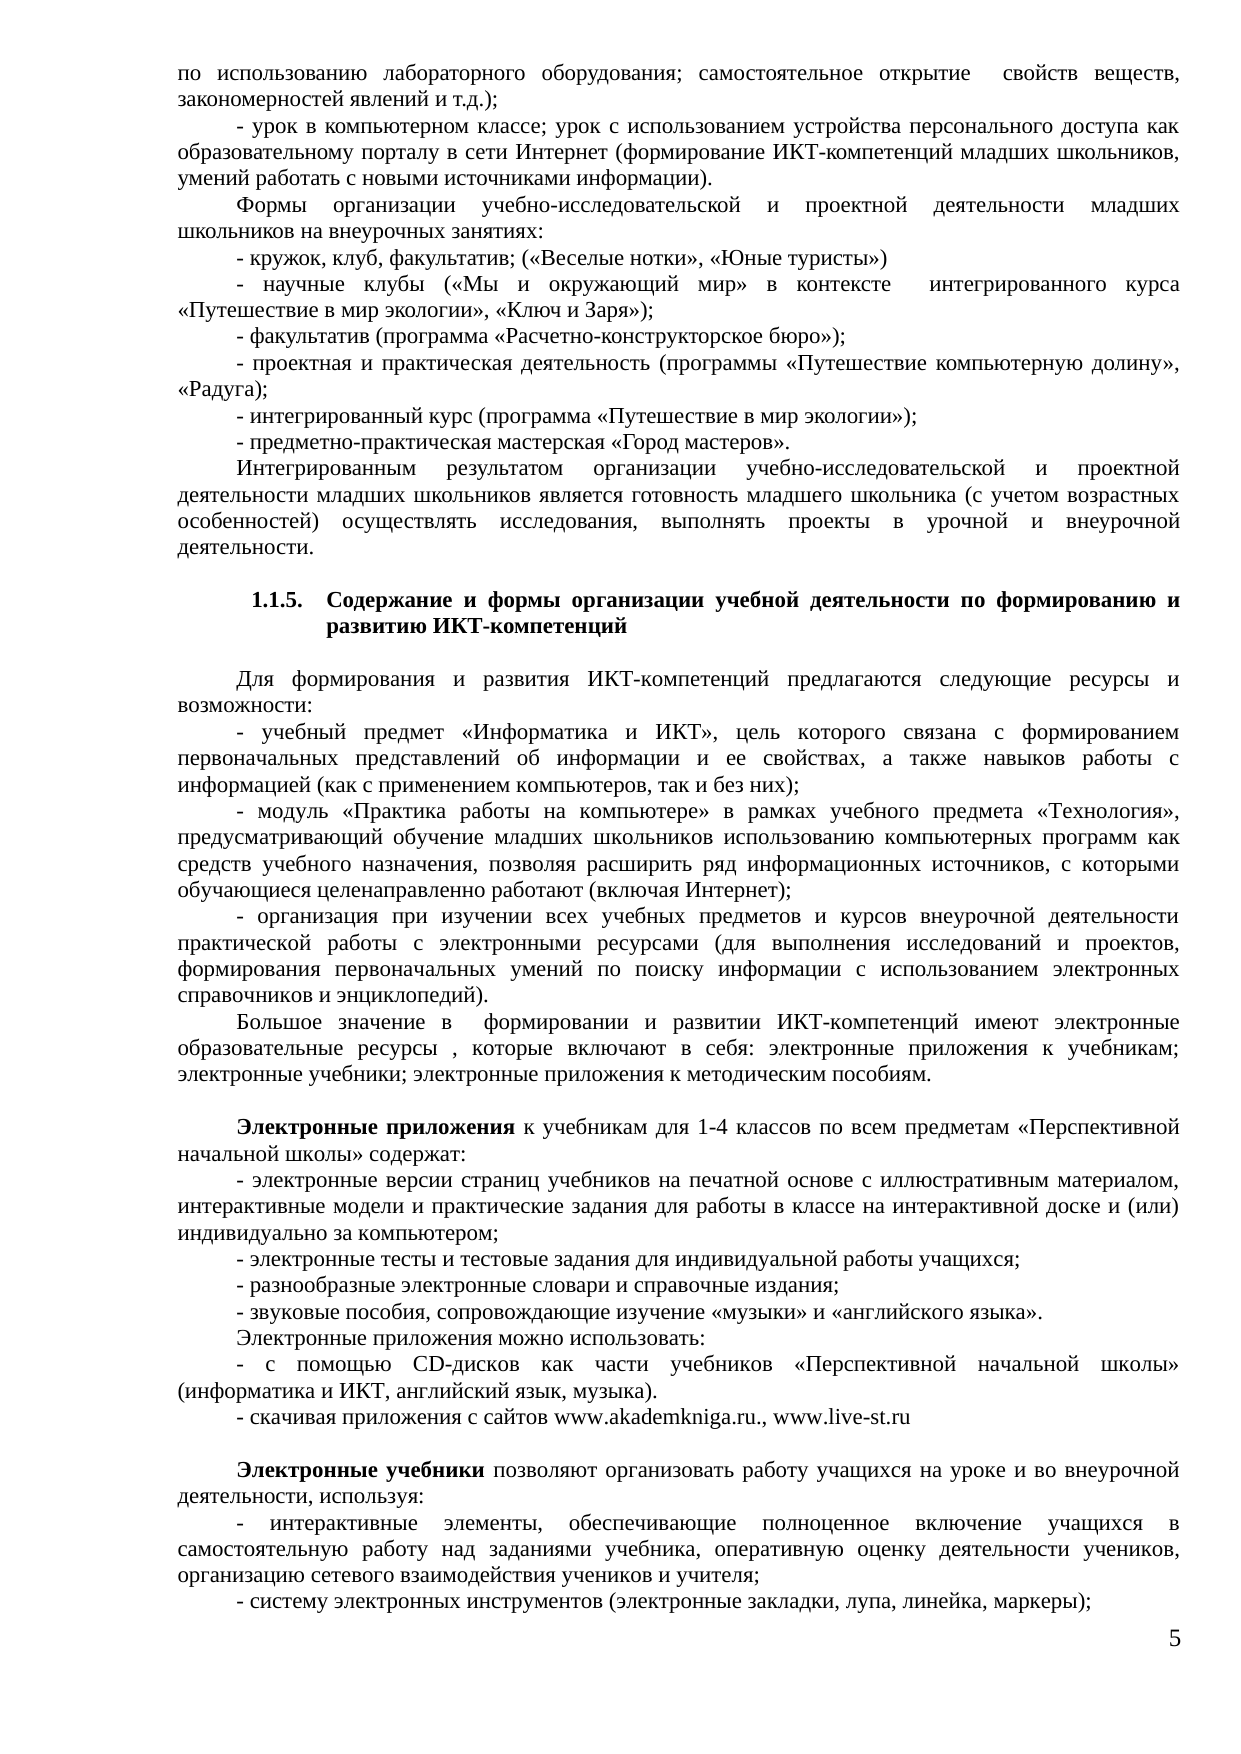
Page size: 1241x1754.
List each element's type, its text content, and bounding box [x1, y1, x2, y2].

list - проектная и практическая деятельность (программы «Путешествие компьютерную долину», «Радуга); [177, 349, 1181, 402]
text - систему электронных инструментов (электронные закладки, лупа, линейка, маркеры); [177, 1588, 1181, 1614]
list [177, 59, 1181, 112]
text Электронные приложения можно использовать: [177, 1324, 1181, 1350]
text - разнообразные электронные словари и справочные издания; [177, 1271, 1181, 1298]
list - кружок, клуб, факультатив; («Веселые нотки», «Юные туристы») [177, 243, 1181, 270]
text - звуковые пособия, сопровождающие изучение «музыки» и «английского языка». [177, 1298, 1181, 1324]
text - скачивая приложения с сайтов www.akademkniga.ru., www.live-st.ru [177, 1403, 1181, 1429]
list - интегрированный курс (программа «Путешествие в мир экологии»); [177, 402, 1181, 428]
text Электронные учебники позволяют организовать работу учащихся на уроке и во внеурочной деятельности, используя: [177, 1456, 1181, 1508]
list Интегрированным результатом организации учебно-исследовательской и проектной деятельности младших школьников является готовность младшего школьника (с учетом возрастных особенностей) осуществлять исследования, выполнять проекты в урочной и внеурочной деятельности. [177, 454, 1181, 560]
text - с помощью СD-дисков как части учебников «Перспективной начальной школы» (информатика и ИКТ, английский язык, музыка). [177, 1350, 1181, 1403]
list Формы организации учебно-исследовательской и проектной деятельности младших школьников на внеурочных занятиях: [177, 191, 1181, 243]
text - модуль «Практика работы на компьютере» в рамках учебного предмета «Технология», предусматривающий обучение младших школьников использованию компьютерных программ как средств учебного назначения, позволяя расширить ряд информационных источников, с которыми обучающиеся целенаправленно работают (включая Интернет); [177, 797, 1181, 902]
list Содержание и формы организации учебной деятельности по формированию и развитию ИКТ-компетенций [251, 586, 1181, 639]
list - предметно-практическая мастерская «Город мастеров». [177, 428, 1181, 454]
list - факультатив (программа «Расчетно-конструкторское бюро»); [177, 323, 1181, 349]
text Большое значение в формировании и развитии ИКТ-компетенций имеют электронные образовательные ресурсы , которые включают в себя: электронные приложения к учебникам; электронные учебники; электронные приложения к методическим пособиям. [177, 1008, 1181, 1087]
text Для формирования и развития ИКТ-компетенций предлагаются следующие ресурсы и возможности: [177, 665, 1181, 718]
list - урок в компьютерном классе; урок с использованием устройства персонального доступа как образовательному порталу в сети Интернет (формирование ИКТ-компетенций младших школьников, умений работать с новыми источниками информации). [177, 112, 1181, 191]
text - электронные версии страниц учебников на печатной основе с иллюстративным материалом, интерактивные модели и практические задания для работы в классе на интерактивной доске и (или) индивидуально за компьютером; [177, 1166, 1181, 1245]
text - интерактивные элементы, обеспечивающие полноценное включение учащихся в самостоятельную работу над заданиями учебника, оперативную оценку деятельности учеников, организацию сетевого взаимодействия учеников и учителя; [177, 1508, 1181, 1588]
text - учебный предмет «Информатика и ИКТ», цель которого связана с формированием первоначальных представлений об информации и ее свойствах, а также навыков работы с информацией (как с применением компьютеров, так и без них); [177, 718, 1181, 797]
text - организация при изучении всех учебных предметов и курсов внеурочной деятельности практической работы с электронными ресурсами (для выполнения исследований и проектов, формирования первоначальных умений по поиску информации с использованием электронных справочников и энциклопедий). [177, 902, 1181, 1008]
text - электронные тесты и тестовые задания для индивидуальной работы учащихся; [177, 1245, 1181, 1271]
list - научные клубы («Мы и окружающий мир» в контексте интегрированного курса «Путешествие в мир экологии», «Ключ и Заря»); [177, 270, 1181, 323]
text Электронные приложения к учебникам для 1-4 классов по всем предметам «Перспективной начальной школы» содержат: [177, 1113, 1181, 1166]
